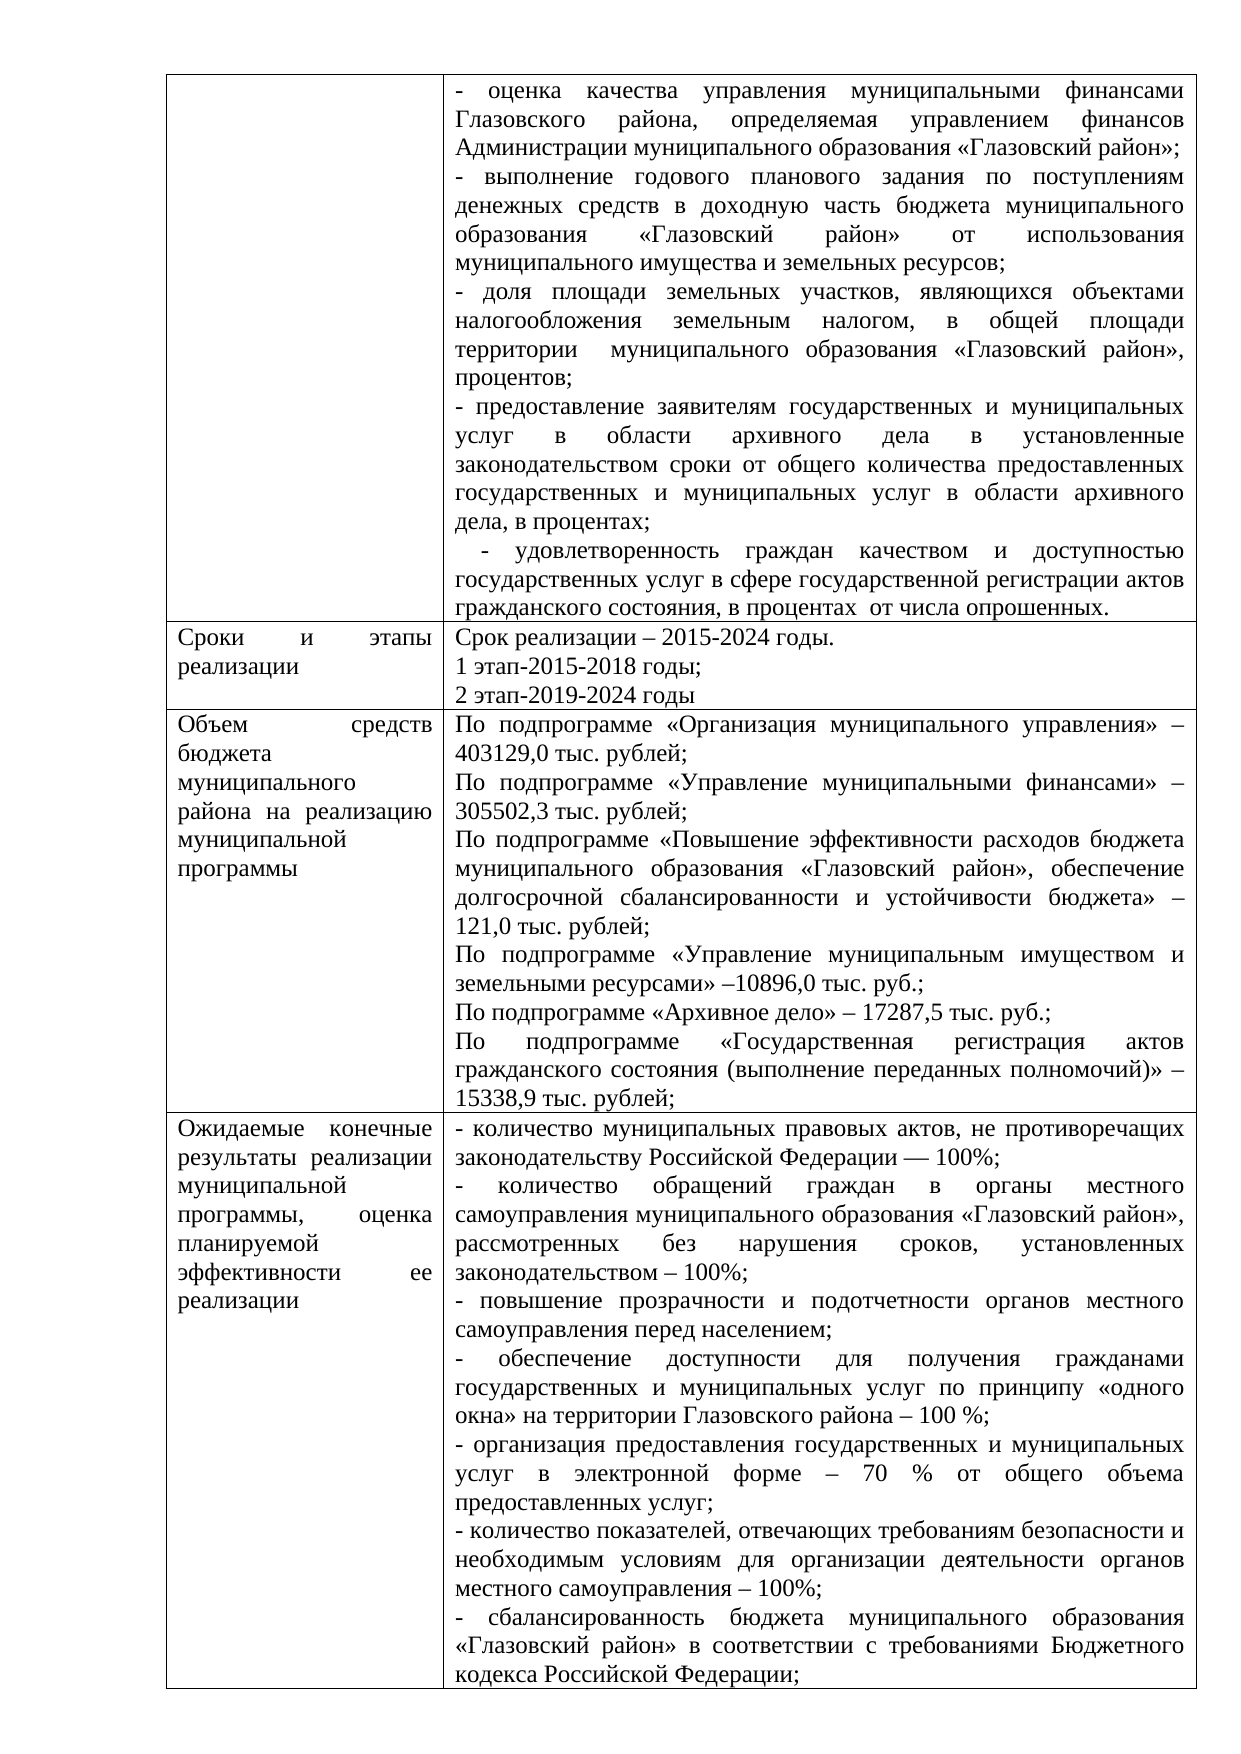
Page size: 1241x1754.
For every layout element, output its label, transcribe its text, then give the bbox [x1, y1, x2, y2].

table_cell Сроки и этапы реализации [167, 622, 443, 708]
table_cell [167, 75, 443, 621]
table_cell Объем средств бюджета муниципального района на реализацию муниципальной программы [167, 710, 443, 1112]
table_cell Срок реализации – 2015-2024 годы. 1 этап-2015-2018 годы; 2 этап-2019-2024 годы [444, 622, 1196, 708]
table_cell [167, 1113, 443, 1688]
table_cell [444, 1113, 1196, 1688]
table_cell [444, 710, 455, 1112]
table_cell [444, 75, 1196, 621]
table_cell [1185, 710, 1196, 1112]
